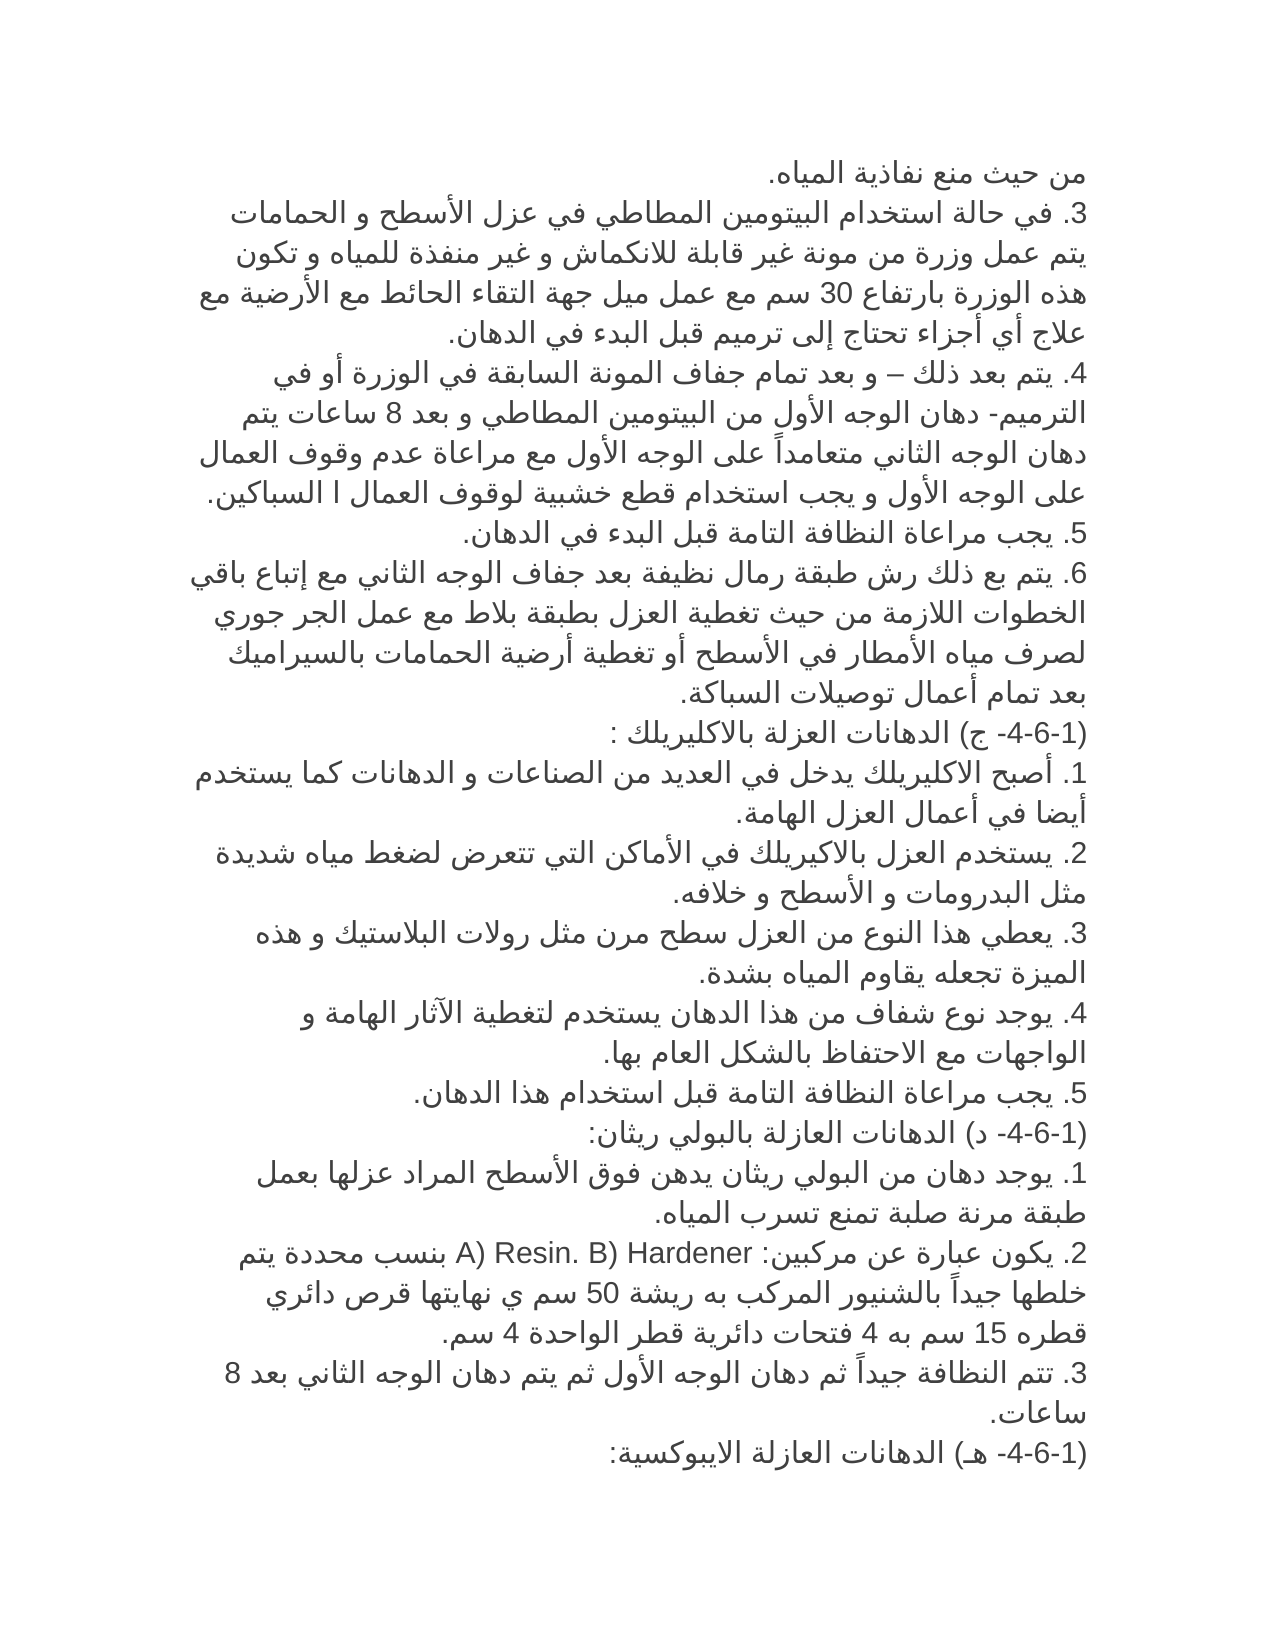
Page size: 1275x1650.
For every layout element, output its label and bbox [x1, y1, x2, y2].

text [187, 150, 1087, 1470]
